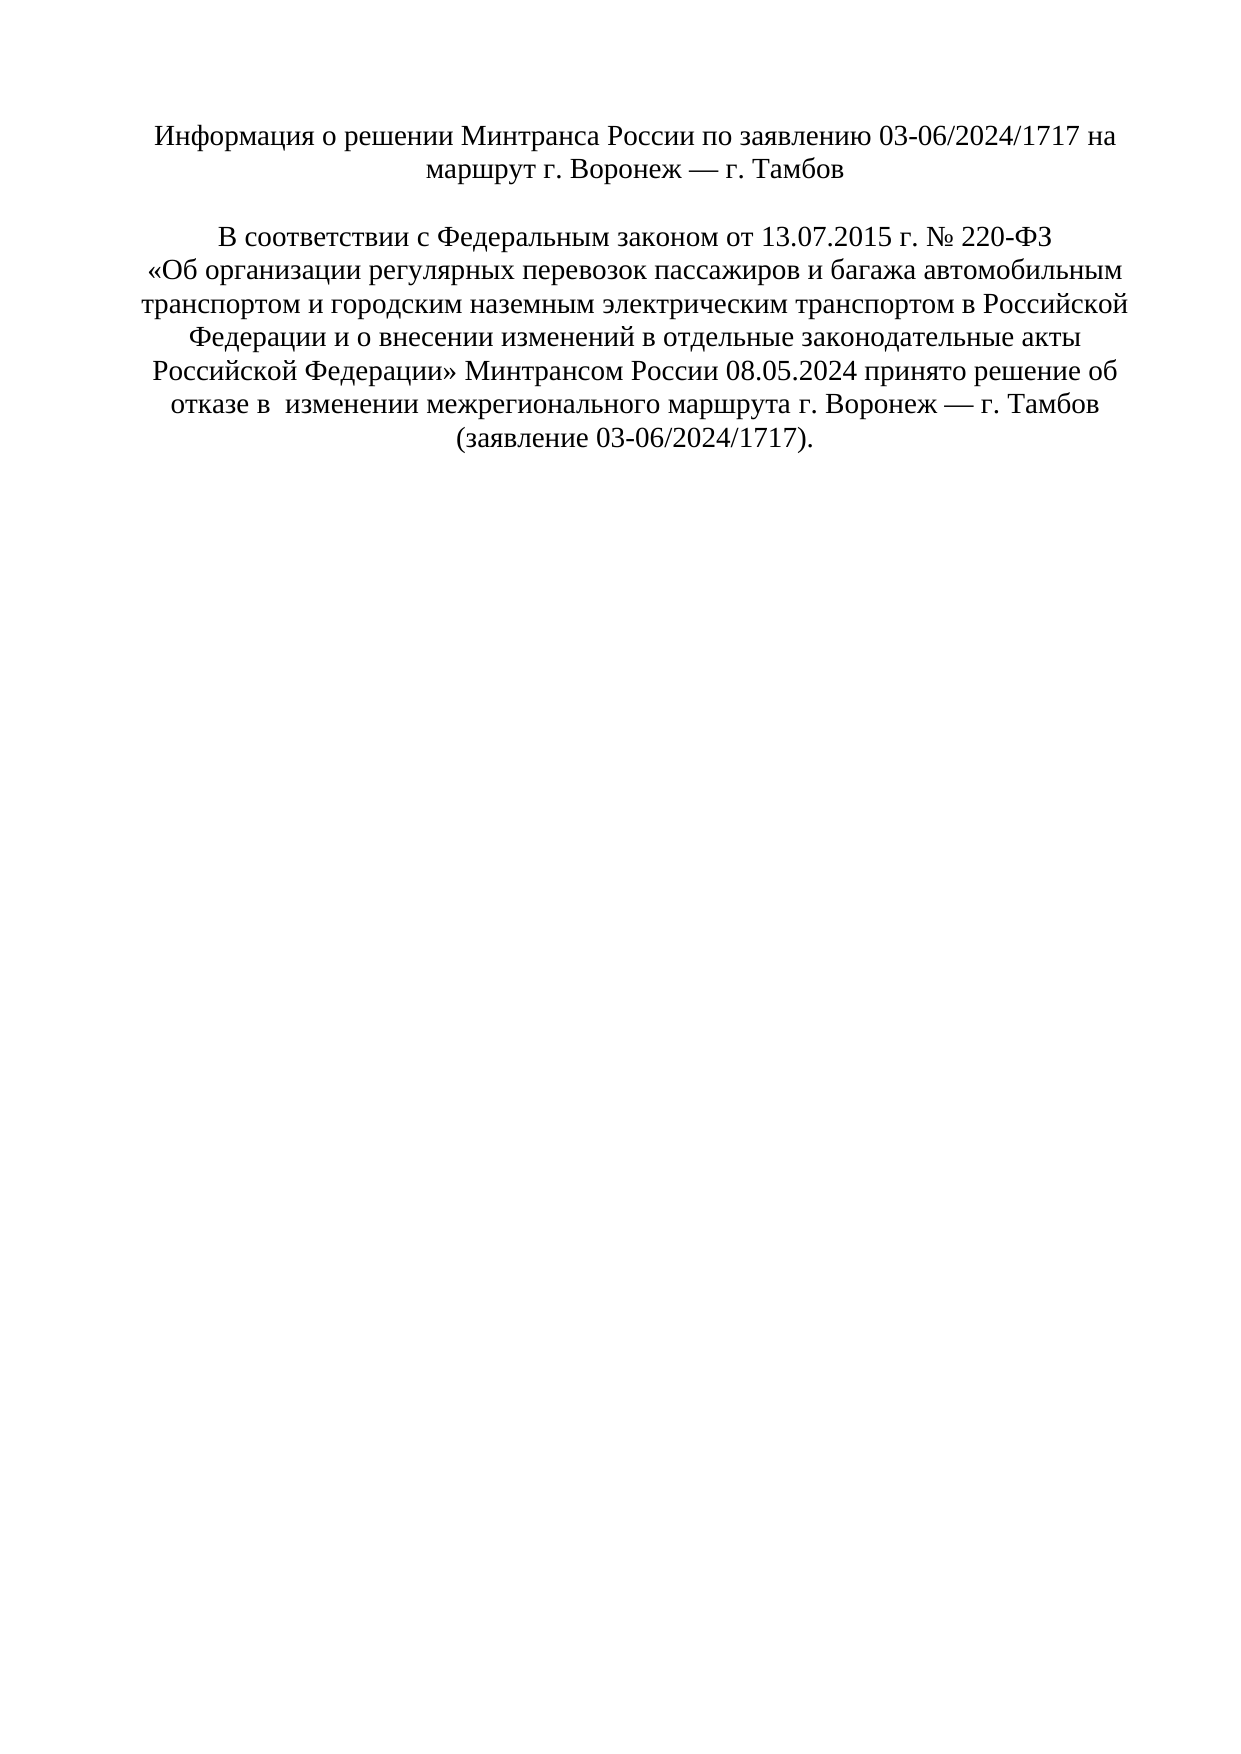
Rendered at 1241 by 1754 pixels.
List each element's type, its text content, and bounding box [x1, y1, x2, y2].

text В соответствии с Федеральным законом от 13.07.2015 г. № 220-ФЗ «Об организации регулярных перевозок пассажиров и багажа автомобильным транспортом и городским наземным электрическим транспортом в Российской Федерации и о внесении изменений в отдельные законодательные акты Российской Федерации» Минтрансом России 08.05.2024 принято решение об отказе в изменении межрегионального маршрута г. Воронеж — г. Тамбов (заявление 03-06/2024/1717). [118, 219, 1152, 453]
text Информация о решении Минтранса России по заявлению 03-06/2024/1717 на маршрут г. Воронеж — г. Тамбов [118, 118, 1152, 185]
